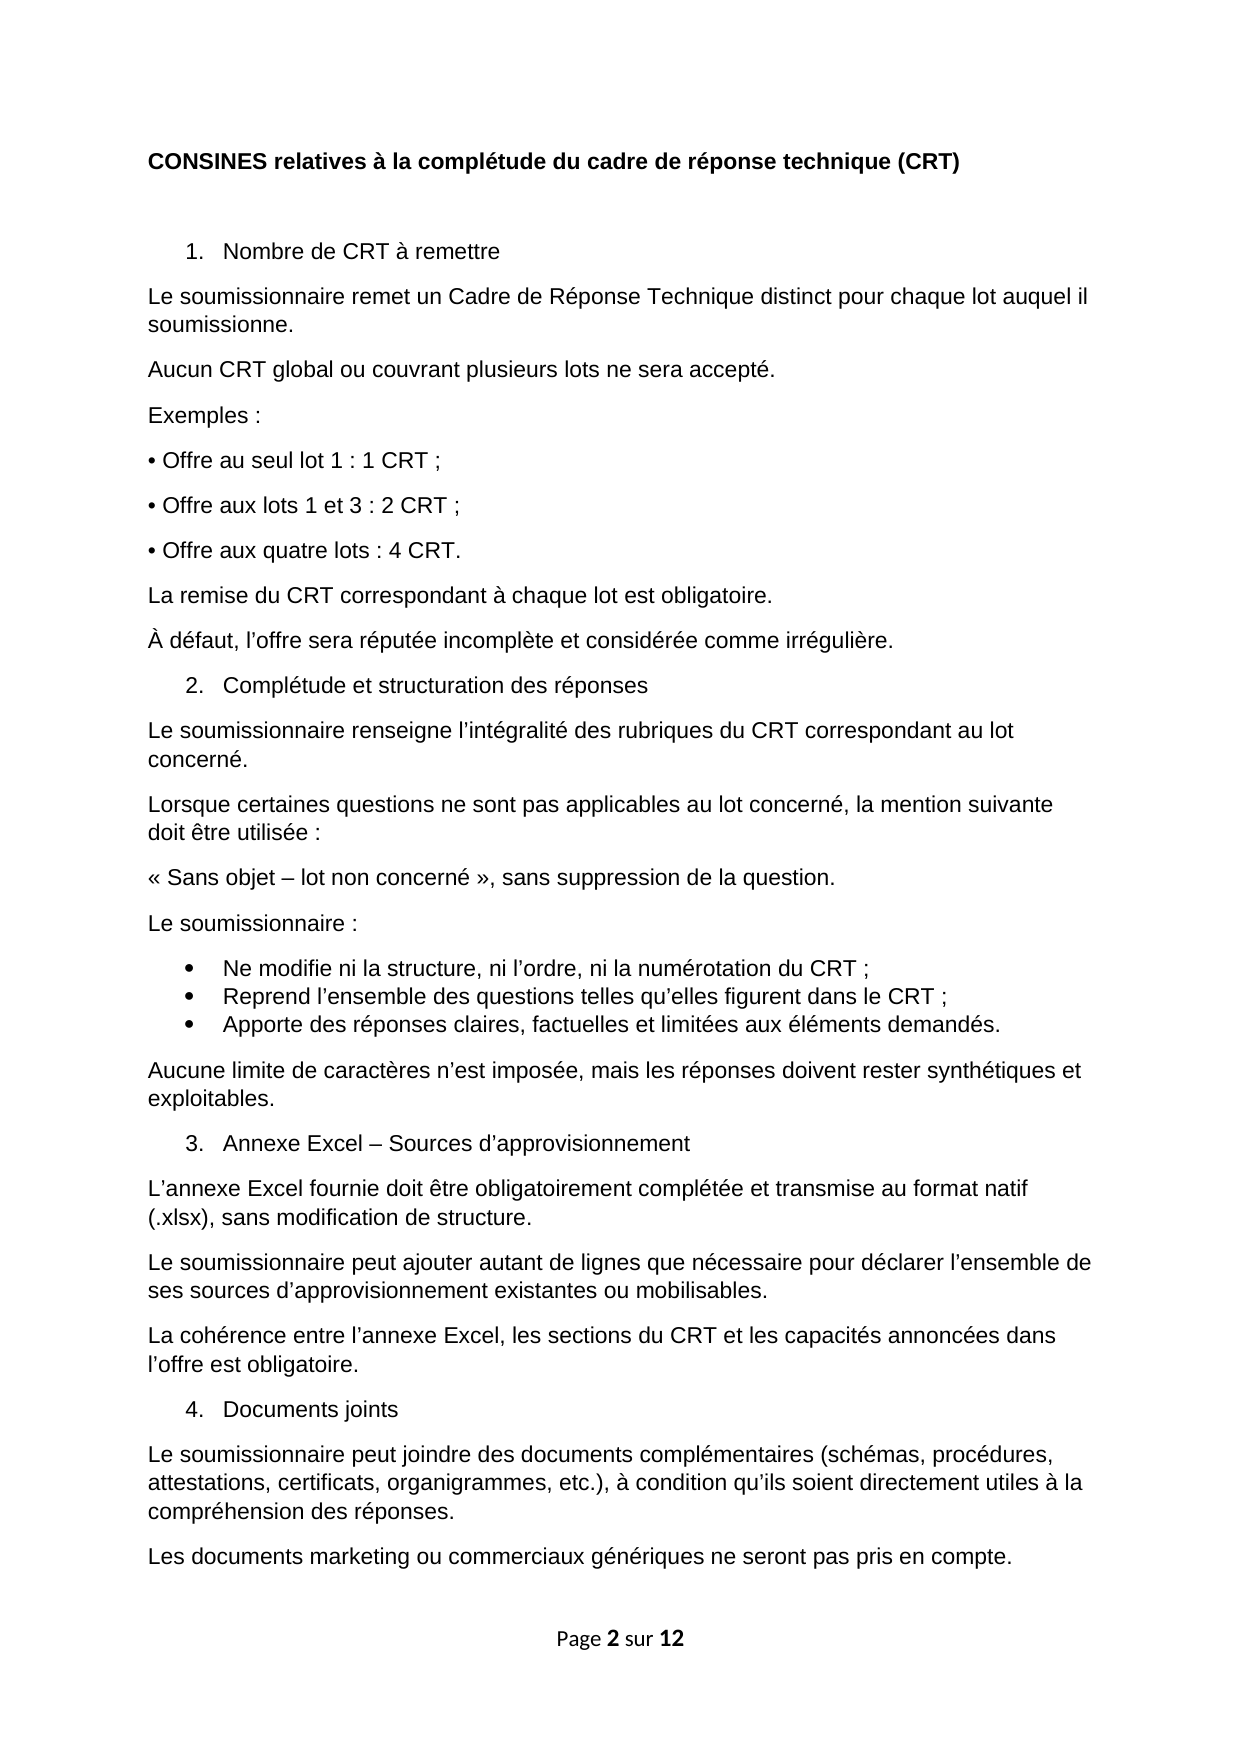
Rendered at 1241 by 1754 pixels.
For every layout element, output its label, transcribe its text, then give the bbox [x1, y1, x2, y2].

text Exemples : [148, 402, 1093, 428]
text Lorsque certaines questions ne sont pas applicables au lot concerné, la mention suivante doit être utilisée : [148, 791, 1093, 846]
list Nombre de CRT à remettre [185, 238, 1093, 264]
text Aucune limite de caractères n’est imposée, mais les réponses doivent rester synthétiques et exploitables. [148, 1057, 1093, 1111]
text La remise du CRT correspondant à chaque lot est obligatoire. [148, 582, 1093, 608]
text Les documents marketing ou commerciaux génériques ne seront pas pris en compte. [148, 1543, 1093, 1569]
list Complétude et structuration des réponses [185, 672, 1093, 698]
list Annexe Excel – Sources d’approvisionnement [185, 1130, 1093, 1156]
list Reprend l’ensemble des questions telles qu’elles figurent dans le CRT ; [185, 983, 1093, 1009]
text La cohérence entre l’annexe Excel, les sections du CRT et les capacités annoncées dans l’offre est obligatoire. [148, 1322, 1093, 1377]
text Le soumissionnaire remet un Cadre de Réponse Technique distinct pour chaque lot auquel il soumissionne. [148, 283, 1093, 338]
text CONSINES relatives à la complétude du cadre de réponse technique (CRT) [148, 148, 1093, 174]
text Aucun CRT global ou couvrant plusieurs lots ne sera accepté. [148, 356, 1093, 383]
text Le soumissionnaire : [148, 909, 1093, 936]
text • Offre aux quatre lots : 4 CRT. [148, 537, 1093, 563]
text « Sans objet – lot non concerné », sans suppression de la question. [148, 864, 1093, 891]
text • Offre au seul lot 1 : 1 CRT ; [148, 447, 1093, 473]
text Le soumissionnaire peut ajouter autant de lignes que nécessaire pour déclarer l’ensemble de ses sources d’approvisionnement existantes ou mobilisables. [148, 1249, 1093, 1303]
text À défaut, l’offre sera réputée incomplète et considérée comme irrégulière. [148, 627, 1093, 653]
text • Offre aux lots 1 et 3 : 2 CRT ; [148, 492, 1093, 518]
text Le soumissionnaire peut joindre des documents complémentaires (schémas, procédures, attestations, certificats, organigrammes, etc.), à condition qu’ils soient directement utiles à la compréhension des réponses. [148, 1441, 1093, 1524]
list Documents joints [185, 1396, 1093, 1422]
text L’annexe Excel fournie doit être obligatoirement complétée et transmise au format natif (.xlsx), sans modification de structure. [148, 1175, 1093, 1230]
text Le soumissionnaire renseigne l’intégralité des rubriques du CRT correspondant au lot concerné. [148, 717, 1093, 772]
list Ne modifie ni la structure, ni l’ordre, ni la numérotation du CRT ; [185, 954, 1093, 981]
list Apporte des réponses claires, factuelles et limitées aux éléments demandés. [185, 1011, 1093, 1038]
